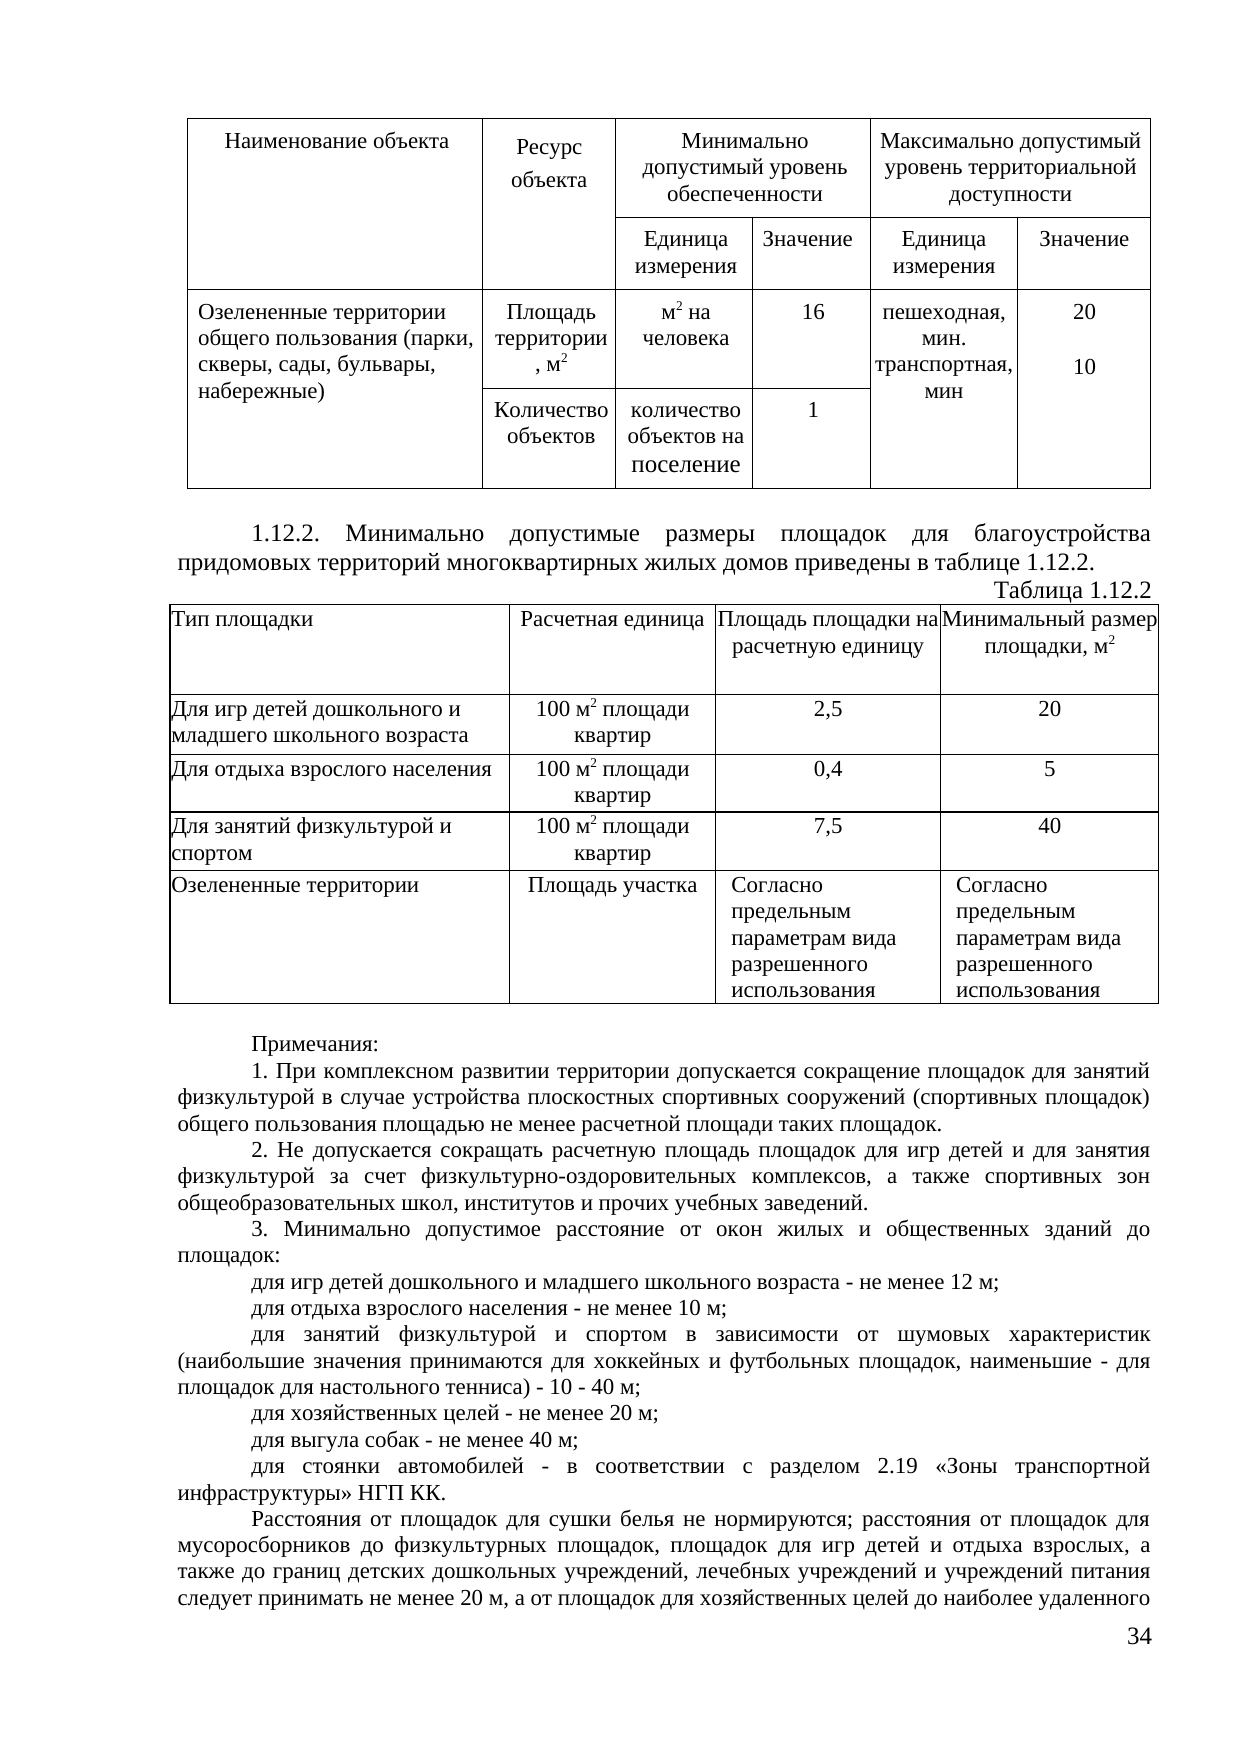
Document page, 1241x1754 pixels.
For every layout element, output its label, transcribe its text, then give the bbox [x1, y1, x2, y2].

text для стоянки автомобилей - в соответствии с разделом 2.19 «Зоны транспортной инфраструктуры» НГП КК. [177, 1452, 1152, 1505]
table_cell Согласно предельным параметрам вида разрешенного использования [941, 871, 1158, 1003]
table_cell Согласно предельным параметрам вида разрешенного использования [716, 871, 940, 1003]
table_cell пешеходная, мин. транспортная, мин [871, 290, 1017, 488]
text 1.12.2. Минимально допустимые размеры площадок для благоустройства придомовых территорий многоквартирных жилых домов приведены в таблице 1.12.2. [177, 518, 1152, 576]
table_cell Значение [1018, 218, 1150, 289]
table_header Наименование объекта [188, 119, 482, 289]
table_cell 20 [941, 695, 1158, 754]
table_header Минимально допустимый уровень обеспеченности [616, 119, 870, 217]
table_cell 2,5 [716, 695, 940, 754]
table_cell 7,5 [716, 813, 940, 870]
table_header Расчетная единица [510, 605, 715, 694]
table_header Площадь площадки на расчетную единицу [716, 605, 940, 694]
table_cell 40 [941, 813, 1158, 870]
table_cell Количество объектов [483, 389, 615, 488]
text 3. Минимально допустимое расстояние от окон жилых и общественных зданий до площадок: [177, 1215, 1152, 1268]
text для выгула собак - не менее 40 м; [177, 1426, 1152, 1452]
table_cell Озелененные территории [171, 871, 509, 1003]
text для хозяйственных целей - не менее 20 м; [177, 1399, 1152, 1426]
table_cell м2 на человека [616, 290, 752, 387]
table_cell Единица измерения [616, 218, 752, 289]
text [177, 1505, 1152, 1610]
table_cell 1 [753, 389, 870, 488]
table_cell Для игр детей дошкольного и младшего школьного возраста [171, 695, 509, 754]
table_cell 100 м2 площади квартир [510, 695, 715, 754]
text Примечания: [177, 1031, 1152, 1057]
table_cell 100 м2 площади квартир [510, 755, 715, 811]
text 1. При комплексном развитии территории допускается сокращение площадок для занятий физкультурой в случае устройства плоскостных спортивных сооружений (спортивных площадок) общего пользования площадью не менее расчетной площади таких площадок. [177, 1057, 1152, 1136]
table_header Ресурс объекта [483, 119, 615, 289]
table_cell Для отдыха взрослого населения [171, 755, 509, 811]
table_header Минимальный размер площадки, м2 [941, 605, 1158, 694]
text для отдыха взрослого населения - не менее 10 м; [177, 1294, 1152, 1320]
table_cell 0,4 [716, 755, 940, 811]
table_cell 100 м2 площади квартир [510, 813, 715, 870]
table_header Максимально допустимый уровень территориальной доступности [871, 119, 1150, 217]
table_cell Озелененные территории общего пользования (парки, скверы, сады, бульвары, набережные) [188, 290, 482, 488]
text для занятий физкультурой и спортом в зависимости от шумовых характеристик (наибольшие значения принимаются для хоккейных и футбольных площадок, наименьшие - для площадок для настольного тенниса) - 10 - 40 м; [177, 1320, 1152, 1399]
table_cell 20 10 [1018, 290, 1150, 488]
text 2. Не допускается сокращать расчетную площадь площадок для игр детей и для занятия физкультурой за счет физкультурно-оздоровительных комплексов, а также спортивных зон общеобразовательных школ, институтов и прочих учебных заведений. [177, 1136, 1152, 1215]
table_header Тип площадки [171, 605, 509, 694]
text для игр детей дошкольного и младшего школьного возраста - не менее 12 м; [177, 1268, 1152, 1294]
table_cell Для занятий физкультурой и спортом [171, 813, 509, 870]
table_cell Площадь участка [510, 871, 715, 1003]
table_cell Площадь территории, м2 [483, 290, 615, 387]
table_cell 5 [941, 755, 1158, 811]
table_cell 16 [753, 290, 870, 387]
table_cell количество объектов на поселение [616, 389, 752, 488]
table_cell Значение [753, 218, 870, 289]
text Таблица 1.12.2 [177, 576, 1152, 604]
table_cell Единица измерения [871, 218, 1017, 289]
